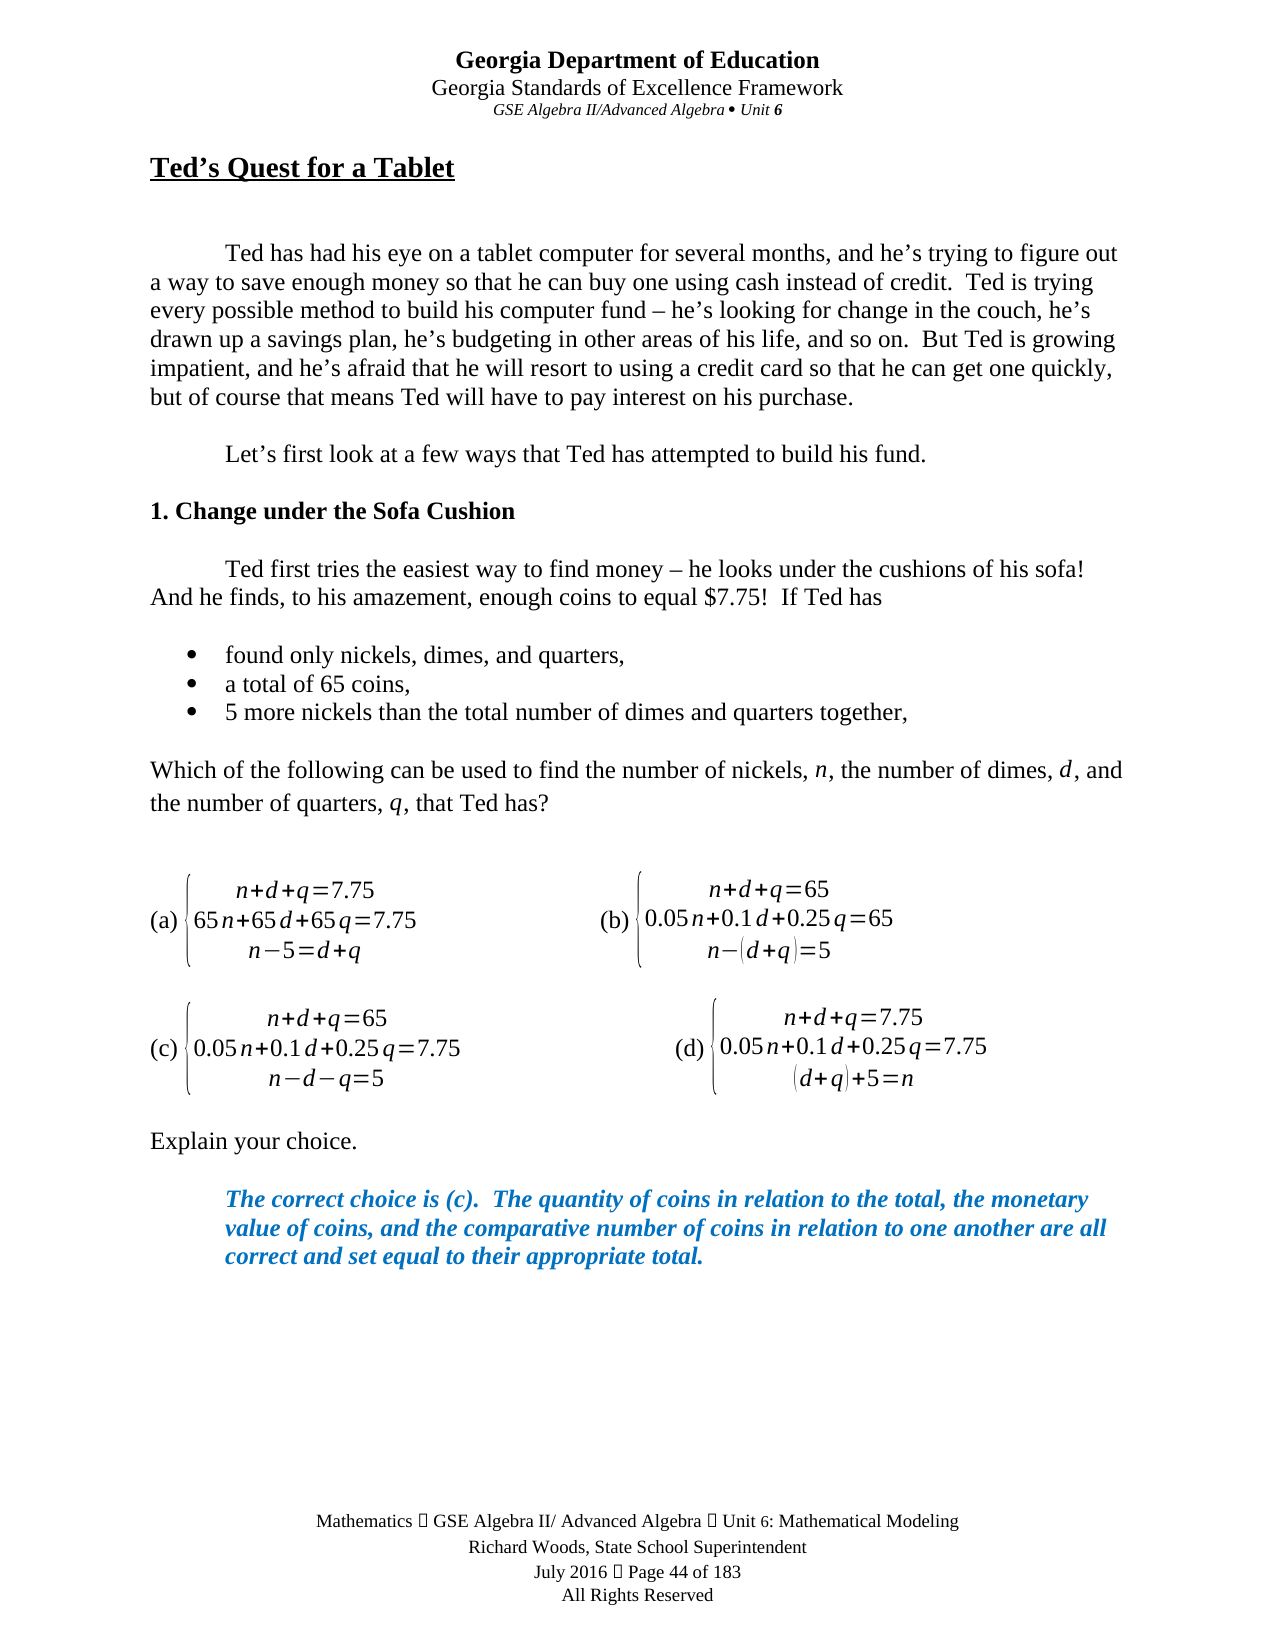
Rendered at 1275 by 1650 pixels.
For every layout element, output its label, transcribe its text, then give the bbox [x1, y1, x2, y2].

text Let’s first look at a few ways that Ted has attempted to build his fund. [150, 439, 1125, 467]
list 5 more nickels than the total number of dimes and quarters together, [187, 697, 1125, 726]
text Which of the following can be used to find the number of nickels, , the number of dimes, , and the number of quarters, , that Ted has? [150, 755, 1125, 817]
list found only nickels, dimes, and quarters, [187, 640, 1125, 669]
text The correct choice is (c). The quantity of coins in relation to the total, the monetary value of coins, and the comparative number of coins in relation to one another are all correct and set equal to their appropriate total. [150, 1184, 1125, 1270]
text (a) (b) [150, 871, 1125, 970]
text Ted first tries the easiest way to find money – he looks under the cushions of his sofa! And he finds, to his amazement, enough coins to equal $7.75! If Ted has [150, 554, 1125, 611]
list a total of 65 coins, [187, 669, 1125, 697]
text Ted has had his eye on a tablet computer for several months, and he’s trying to figure out a way to save enough money so that he can buy one using cash instead of credit. Ted is trying every possible method to build his computer fund – he’s looking for change in the couch, he’s drawn up a savings plan, he’s budgeting in other areas of his life, and so on. But Ted is growing impatient, and he’s afraid that he will resort to using a credit card so that he can get one quickly, but of course that means Ted will have to pay interest on his purchase. [150, 238, 1125, 411]
text Explain your choice. [150, 1126, 1125, 1155]
text Ted’s Quest for a Tablet [150, 150, 1125, 183]
text 1. Change under the Sofa Cushion [150, 496, 1125, 525]
text (c) (d) [150, 998, 1125, 1098]
